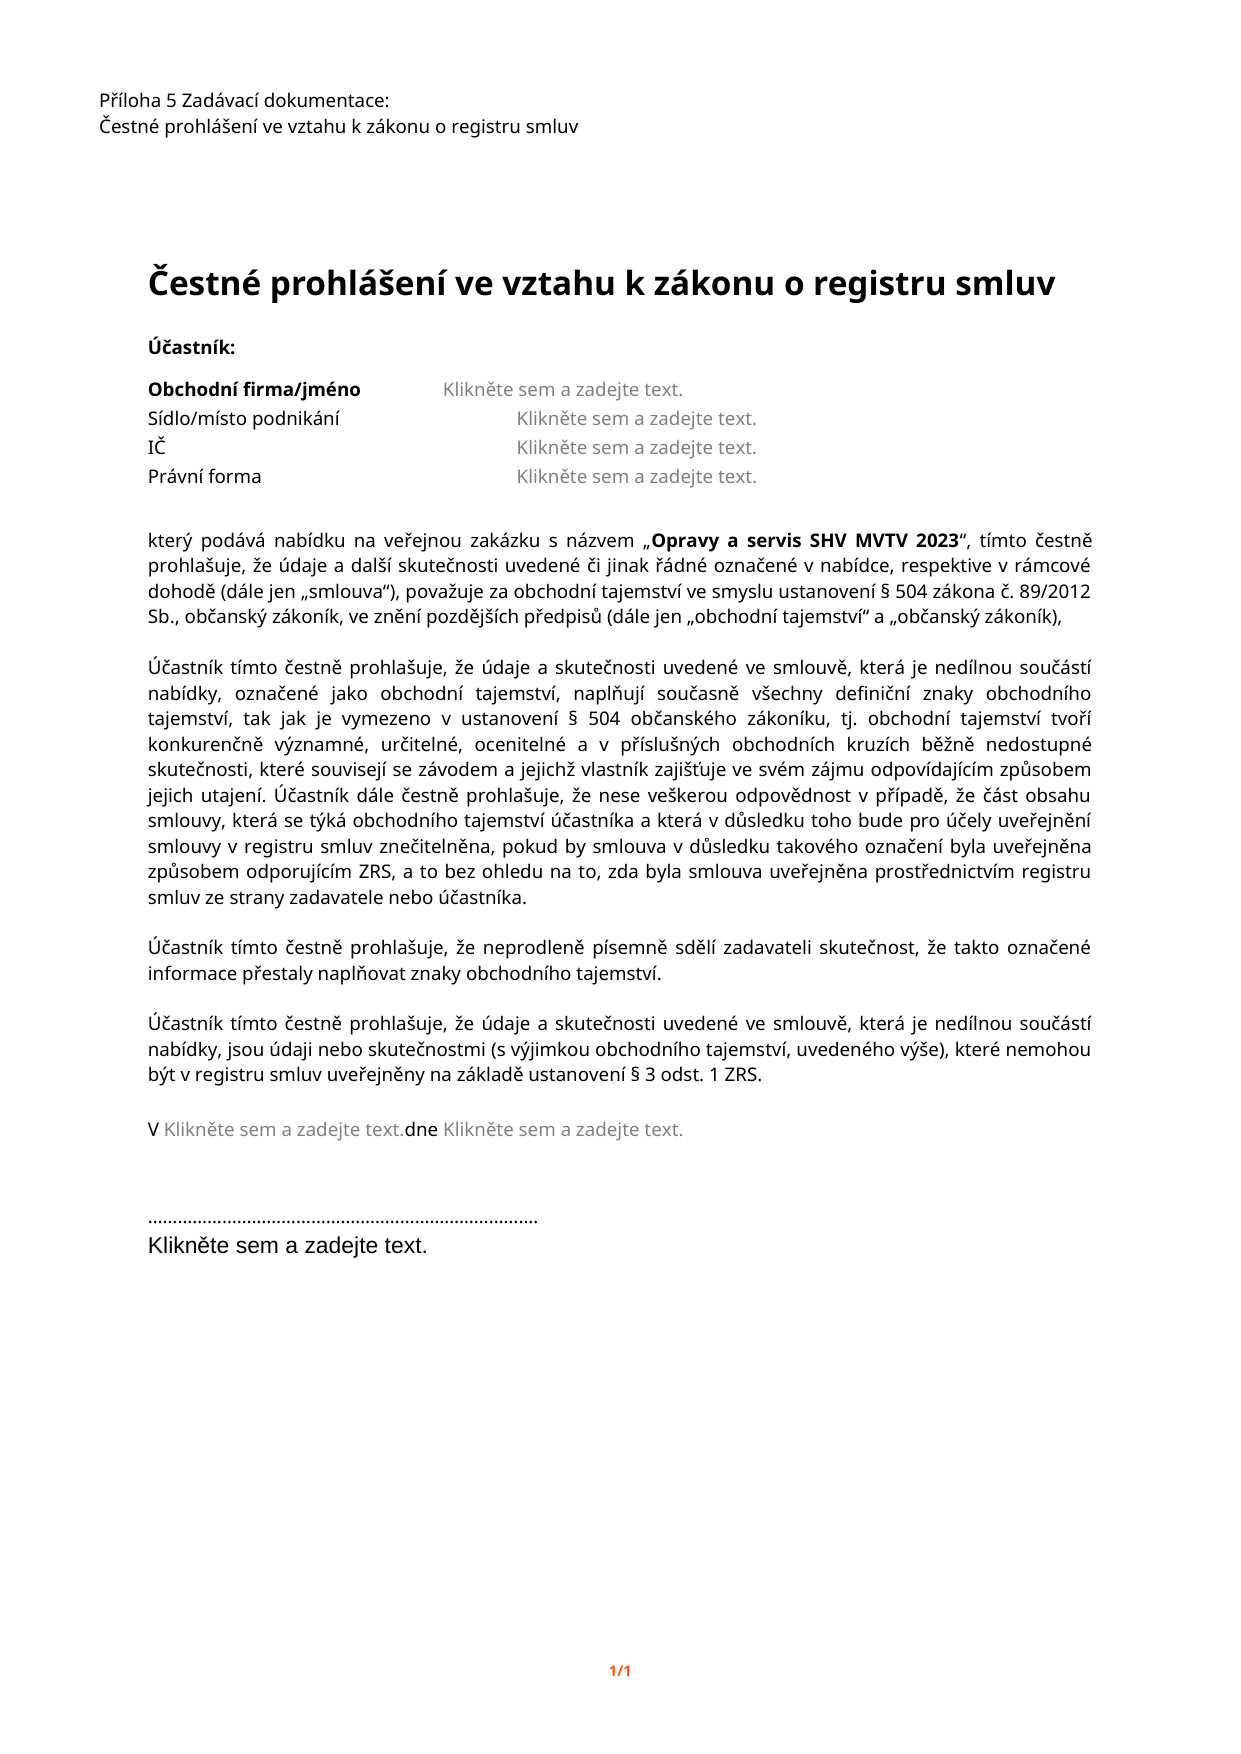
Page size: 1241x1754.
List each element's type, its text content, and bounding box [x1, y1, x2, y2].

text Účastník tímto čestně prohlašuje, že údaje a skutečnosti uvedené ve smlouvě, která je nedílnou součástí nabídky, jsou údaji nebo skutečnostmi (s výjimkou obchodního tajemství, uvedeného výše), které nemohou být v registru smluv uveřejněny na základě ustanovení § 3 odst. 1 ZRS. [148, 1011, 1093, 1087]
text V dne [148, 1112, 1092, 1141]
text Sídlo/místo podnikání [148, 402, 1093, 431]
text Účastník: [148, 330, 1093, 361]
title Čestné prohlášení ve vztahu k zákonu o registru smluv [148, 259, 1093, 305]
text Obchodní firma/jméno [148, 373, 1093, 402]
text který podává nabídku na veřejnou zakázku s názvem „Opravy a servis SHV MVTV 2023“, tímto čestně prohlašuje, že údaje a další skutečnosti uvedené či jinak řádné označené v nabídce, respektive v rámcové dohodě (dále jen „smlouva“), považuje za obchodní tajemství ve smyslu ustanovení § 504 zákona č. 89/2012 Sb., občanský zákoník, ve znění pozdějších předpisů (dále jen „obchodní tajemství“ a „občanský zákoník), [148, 527, 1093, 629]
text Účastník tímto čestně prohlašuje, že údaje a skutečnosti uvedené ve smlouvě, která je nedílnou součástí nabídky, označené jako obchodní tajemství, naplňují současně všechny definiční znaky obchodního tajemství, tak jak je vymezeno v ustanovení § 504 občanského zákoníku, tj. obchodní tajemství tvoří konkurenčně významné, určitelné, ocenitelné a v příslušných obchodních kruzích běžně nedostupné skutečnosti, které souvisejí se závodem a jejichž vlastník zajišťuje ve svém zájmu odpovídajícím způsobem jejich utajení. Účastník dále čestně prohlašuje, že nese veškerou odpovědnost v případě, že část obsahu smlouvy, která se týká obchodního tajemství účastníka a která v důsledku toho bude pro účely uveřejnění smlouvy v registru smluv znečitelněna, pokud by smlouva v důsledku takového označení byla uveřejněna způsobem odporujícím ZRS, a to bez ohledu na to, zda byla smlouva uveřejněna prostřednictvím registru smluv ze strany zadavatele nebo účastníka. [148, 654, 1093, 909]
text Účastník tímto čestně prohlašuje, že neprodleně písemně sdělí zadavateli skutečnost, že takto označené informace přestaly naplňovat znaky obchodního tajemství. [148, 934, 1093, 986]
text IČ [148, 431, 1093, 460]
text ……………………………………………………………………. [148, 1200, 1092, 1229]
text Právní forma [148, 460, 1093, 489]
